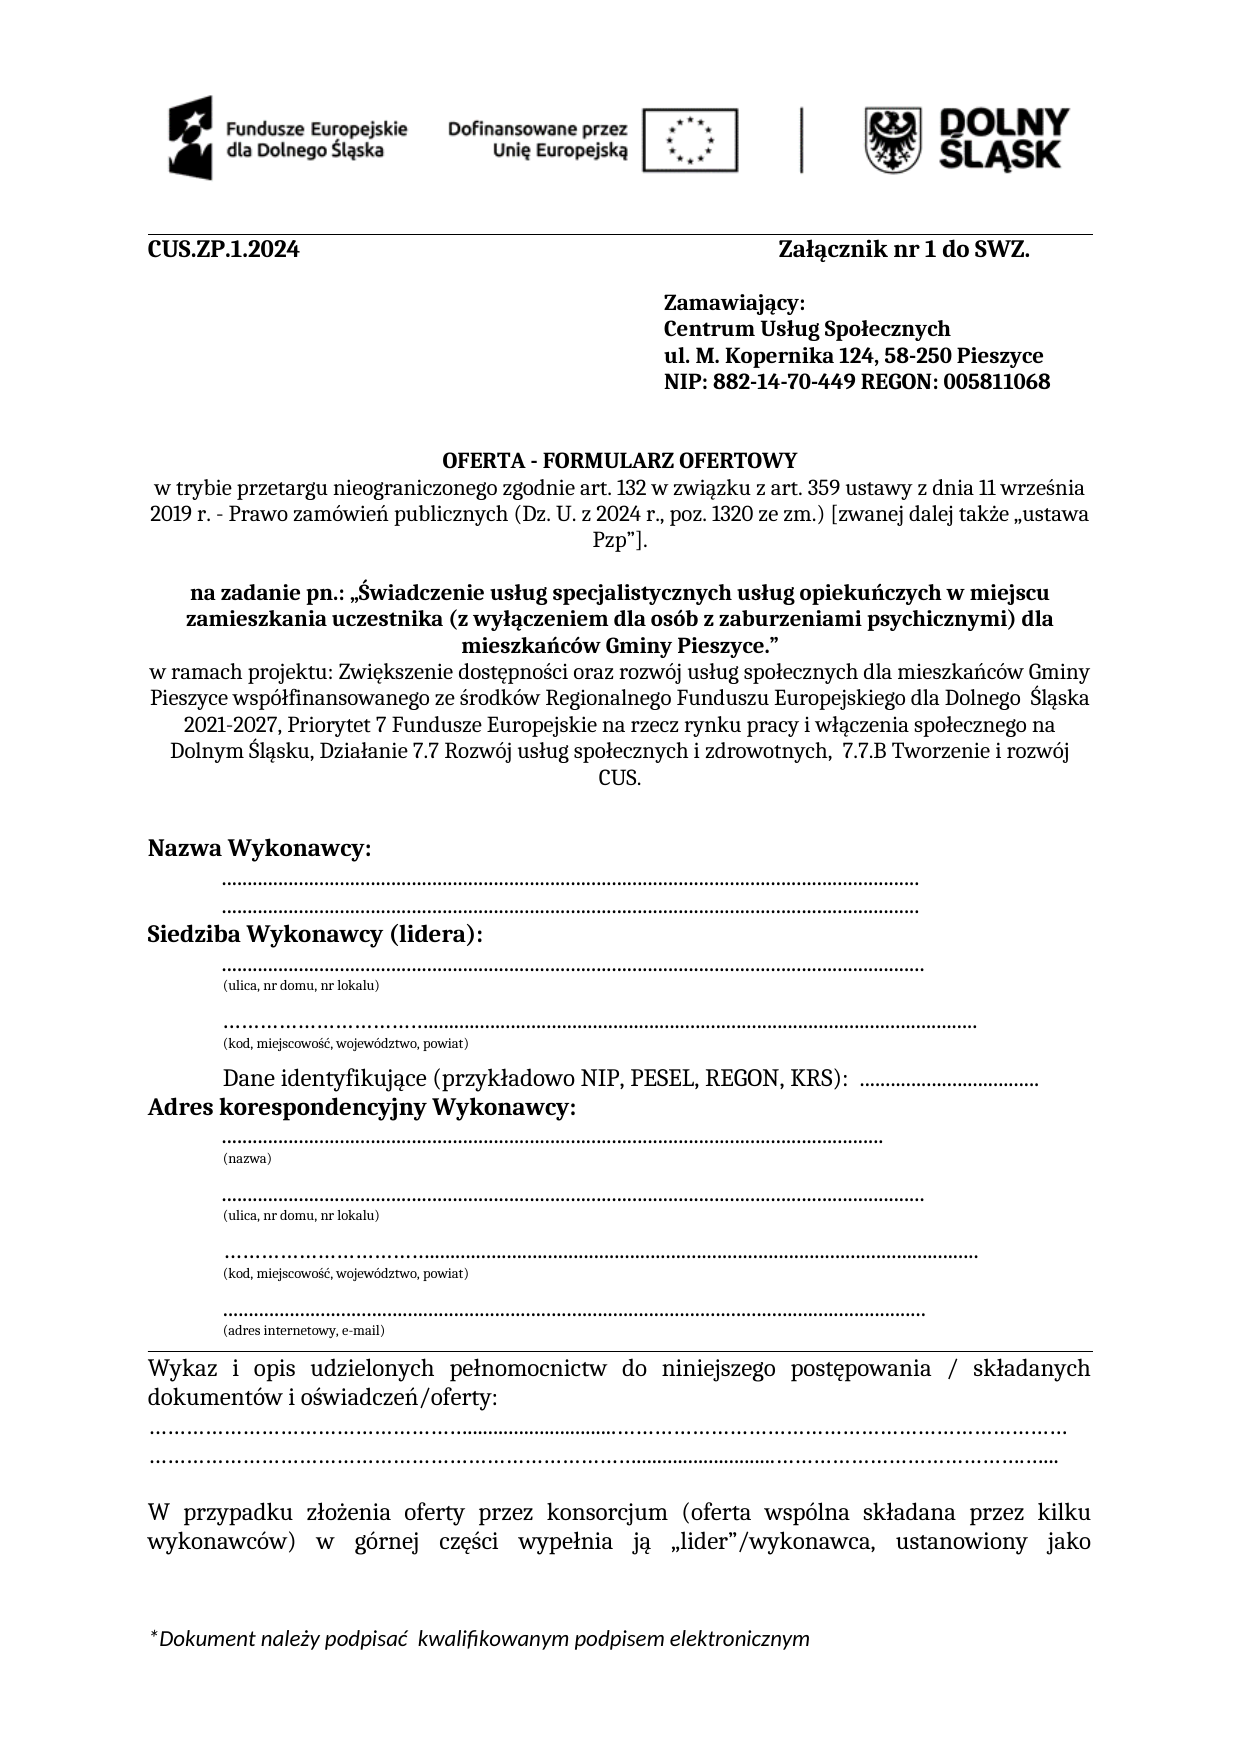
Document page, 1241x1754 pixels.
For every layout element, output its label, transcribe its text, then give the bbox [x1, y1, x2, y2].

text (ulica, nr domu, nr lokalu) [223, 977, 1093, 1006]
text ........................................................................................................................................ [148, 862, 1093, 891]
text (adres internetowy, e-mail) [223, 1322, 1093, 1351]
text (nazwa) [223, 1150, 1093, 1179]
text …………………………………………….............................……………………………………………………………… [148, 1412, 1093, 1441]
text ……………………………........................................................................................................... [148, 1006, 1093, 1035]
text ……………………………........................................................................................................... [149, 1236, 1093, 1265]
text Zamawiający: [664, 290, 1093, 316]
text (kod, miejscowość, województwo, powiat) [223, 1265, 1093, 1294]
text Wykaz i opis udzielonych pełnomocnictw do niniejszego postępowania / składanych dokumentów i oświadczeń/oferty: [148, 1354, 1093, 1412]
text OFERTA - FORMULARZ OFERTOWY [148, 448, 1093, 474]
text na zadanie pn.: „Świadczenie usług specjalistycznych usług opiekuńczych w miejscu zamieszkania uczestnika (z wyłączeniem dla osób z zaburzeniami psychicznymi) dla mieszkańców Gminy Pieszyce.” [148, 553, 1093, 659]
text Adres korespondencyjny Wykonawcy: [148, 1092, 1093, 1121]
text ul. M. Kopernika 124, 58-250 Pieszyce [664, 343, 1093, 369]
text ................................................................................................................................. [148, 1121, 1093, 1150]
text Siedziba Wykonawcy (lidera): [148, 920, 1093, 949]
text Centrum Usług Społecznych [664, 316, 1093, 343]
text w trybie przetargu nieograniczonego zgodnie art. 132 w związku z art. 359 ustawy z dnia 11 września 2019 r. - Prawo zamówień publicznych (Dz. U. z 2024 r., poz. 1320 ze zm.) [zwanej dalej także „ustawa Pzp”]. [148, 474, 1093, 553]
text ……………………………………………………………………...........................………………………………….…... [148, 1441, 1093, 1469]
text ........................................................................................................................................ [148, 891, 1093, 920]
text CUS.ZP.1.2024 Załącznik nr 1 do SWZ. [148, 235, 1093, 263]
text ......................................................................................................................................... [223, 1294, 1093, 1322]
text (kod, miejscowość, województwo, powiat) [223, 1035, 1093, 1064]
text Dane identyfikujące (przykładowo NIP, PESEL, REGON, KRS): ................................... [223, 1064, 1093, 1092]
text Nazwa Wykonawcy: [148, 834, 1093, 862]
text ......................................................................................................................................... [148, 1179, 1093, 1207]
text NIP: 882-14-70-449 REGON: 005811068 [664, 369, 1093, 395]
text (ulica, nr domu, nr lokalu) [223, 1207, 1093, 1236]
picture [147, 73, 1093, 203]
text w ramach projektu: Zwiększenie dostępności oraz rozwój usług społecznych dla mieszkańców Gminy Pieszyce współfinansowanego ze środków Regionalnego Funduszu Europejskiego dla Dolnego Śląska 2021-2027, Priorytet 7 Fundusze Europejskie na rzecz rynku pracy i włączenia społecznego na Dolnym Śląsku, Działanie 7.7 Rozwój usług społecznych i zdrowotnych, 7.7.B Tworzenie i rozwój CUS. [148, 659, 1093, 791]
text ......................................................................................................................................... [148, 949, 1093, 977]
